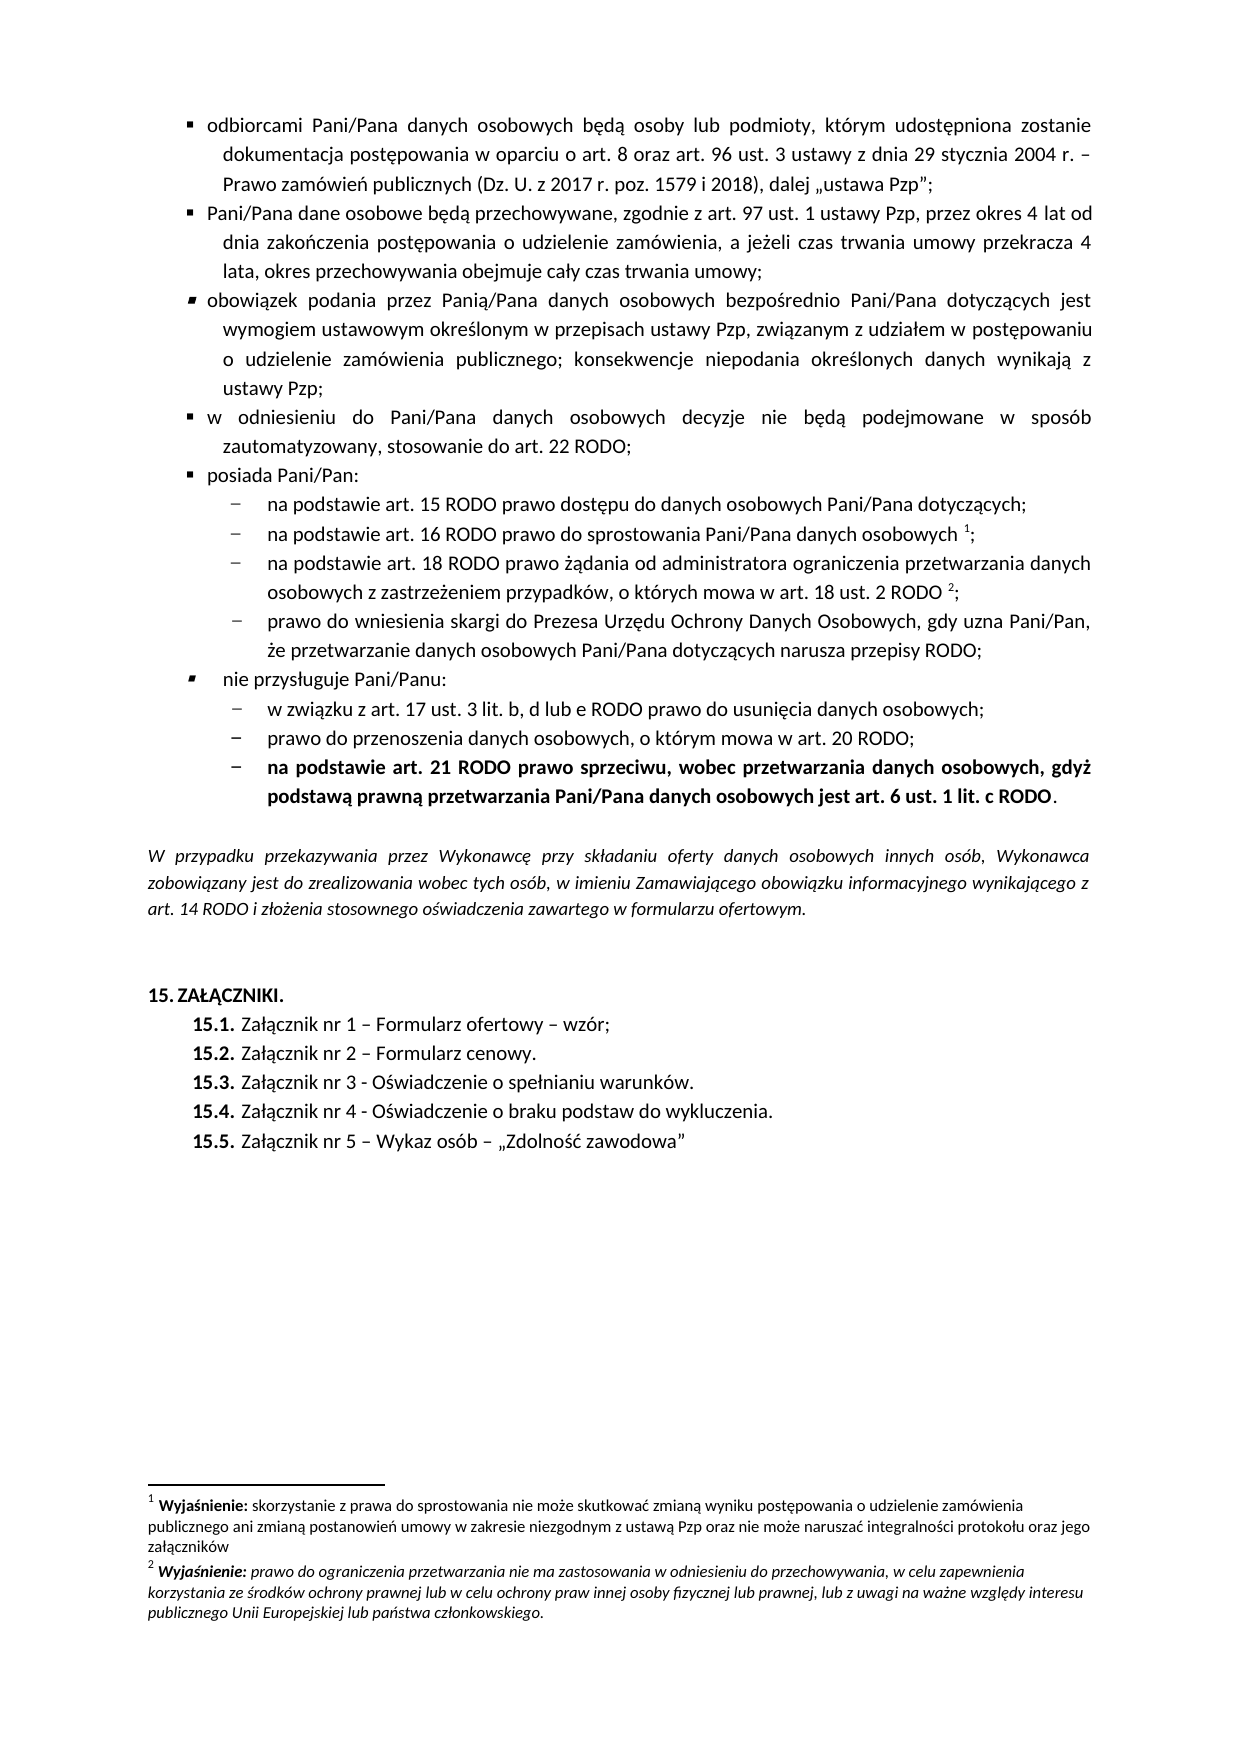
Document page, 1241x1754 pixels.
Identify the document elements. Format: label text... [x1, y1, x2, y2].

list na podstawie art. 21 RODO prawo sprzeciwu, wobec przetwarzania danych osobowych, gdyż podstawą prawną przetwarzania Pani/Pana danych osobowych jest art. 6 ust. 1 lit. c RODO. [229, 754, 1093, 809]
list na podstawie art. 15 RODO prawo dostępu do danych osobowych Pani/Pana dotyczących; [229, 492, 1093, 517]
list na podstawie art. 16 RODO prawo do sprostowania Pani/Pana danych osobowych ; [229, 521, 1093, 546]
list w związku z art. 17 ust. 3 lit. b, d lub e RODO prawo do usunięcia danych osobowych; [229, 696, 1093, 721]
list w odniesieniu do Pani/Pana danych osobowych decyzje nie będą podejmowane w sposób zautomatyzowany, stosowanie do art. 22 RODO; [185, 404, 1093, 459]
list posiada Pani/Pan: [185, 462, 1093, 488]
list nie przysługuje Pani/Panu: [185, 667, 1093, 692]
list na podstawie art. 18 RODO prawo żądania od administratora ograniczenia przetwarzania danych osobowych z zastrzeżeniem przypadków, o których mowa w art. 18 ust. 2 RODO ; [229, 550, 1093, 604]
list obowiązek podania przez Panią/Pana danych osobowych bezpośrednio Pani/Pana dotyczących jest wymogiem ustawowym określonym w przepisach ustawy Pzp, związanym z udziałem w postępowaniu o udzielenie zamówienia publicznego; konsekwencje niepodania określonych danych wynikają z ustawy Pzp; [185, 287, 1093, 400]
list Załącznik nr 3 - Oświadczenie o spełnianiu warunków. [192, 1069, 1093, 1095]
list odbiorcami Pani/Pana danych osobowych będą osoby lub podmioty, którym udostępniona zostanie dokumentacja postępowania w oparciu o art. 8 oraz art. 96 ust. 3 ustawy z dnia 29 stycznia 2004 r. – Prawo zamówień publicznych (Dz. U. z 2017 r. poz. 1579 i 2018), dalej „ustawa Pzp”; [185, 112, 1093, 196]
list Załącznik nr 4 - Oświadczenie o braku podstaw do wykluczenia. [192, 1099, 1093, 1124]
list prawo do przenoszenia danych osobowych, o którym mowa w art. 20 RODO; [229, 725, 1093, 750]
list Załącznik nr 2 – Formularz cenowy. [192, 1040, 1093, 1066]
list ZAŁĄCZNIKI. [148, 982, 1093, 1007]
list Załącznik nr 5 – Wykaz osób – „Zdolność zawodowa” [192, 1128, 1093, 1153]
list Pani/Pana dane osobowe będą przechowywane, zgodnie z art. 97 ust. 1 ustawy Pzp, przez okres 4 lat od dnia zakończenia postępowania o udzielenie zamówienia, a jeżeli czas trwania umowy przekracza 4 lata, okres przechowywania obejmuje cały czas trwania umowy; [185, 200, 1093, 284]
list Załącznik nr 1 – Formularz ofertowy – wzór; [192, 1011, 1093, 1037]
list prawo do wniesienia skargi do Prezesa Urzędu Ochrony Danych Osobowych, gdy uzna Pani/Pan, że przetwarzanie danych osobowych Pani/Pana dotyczących narusza przepisy RODO; [229, 608, 1093, 663]
text W przypadku przekazywania przez Wykonawcę przy składaniu oferty danych osobowych innych osób, Wykonawca zobowiązany jest do zrealizowania wobec tych osób, w imieniu Zamawiającego obowiązku informacyjnego wynikającego z art. 14 RODO i złożenia stosownego oświadczenia zawartego w formularzu ofertowym. [148, 844, 1093, 920]
